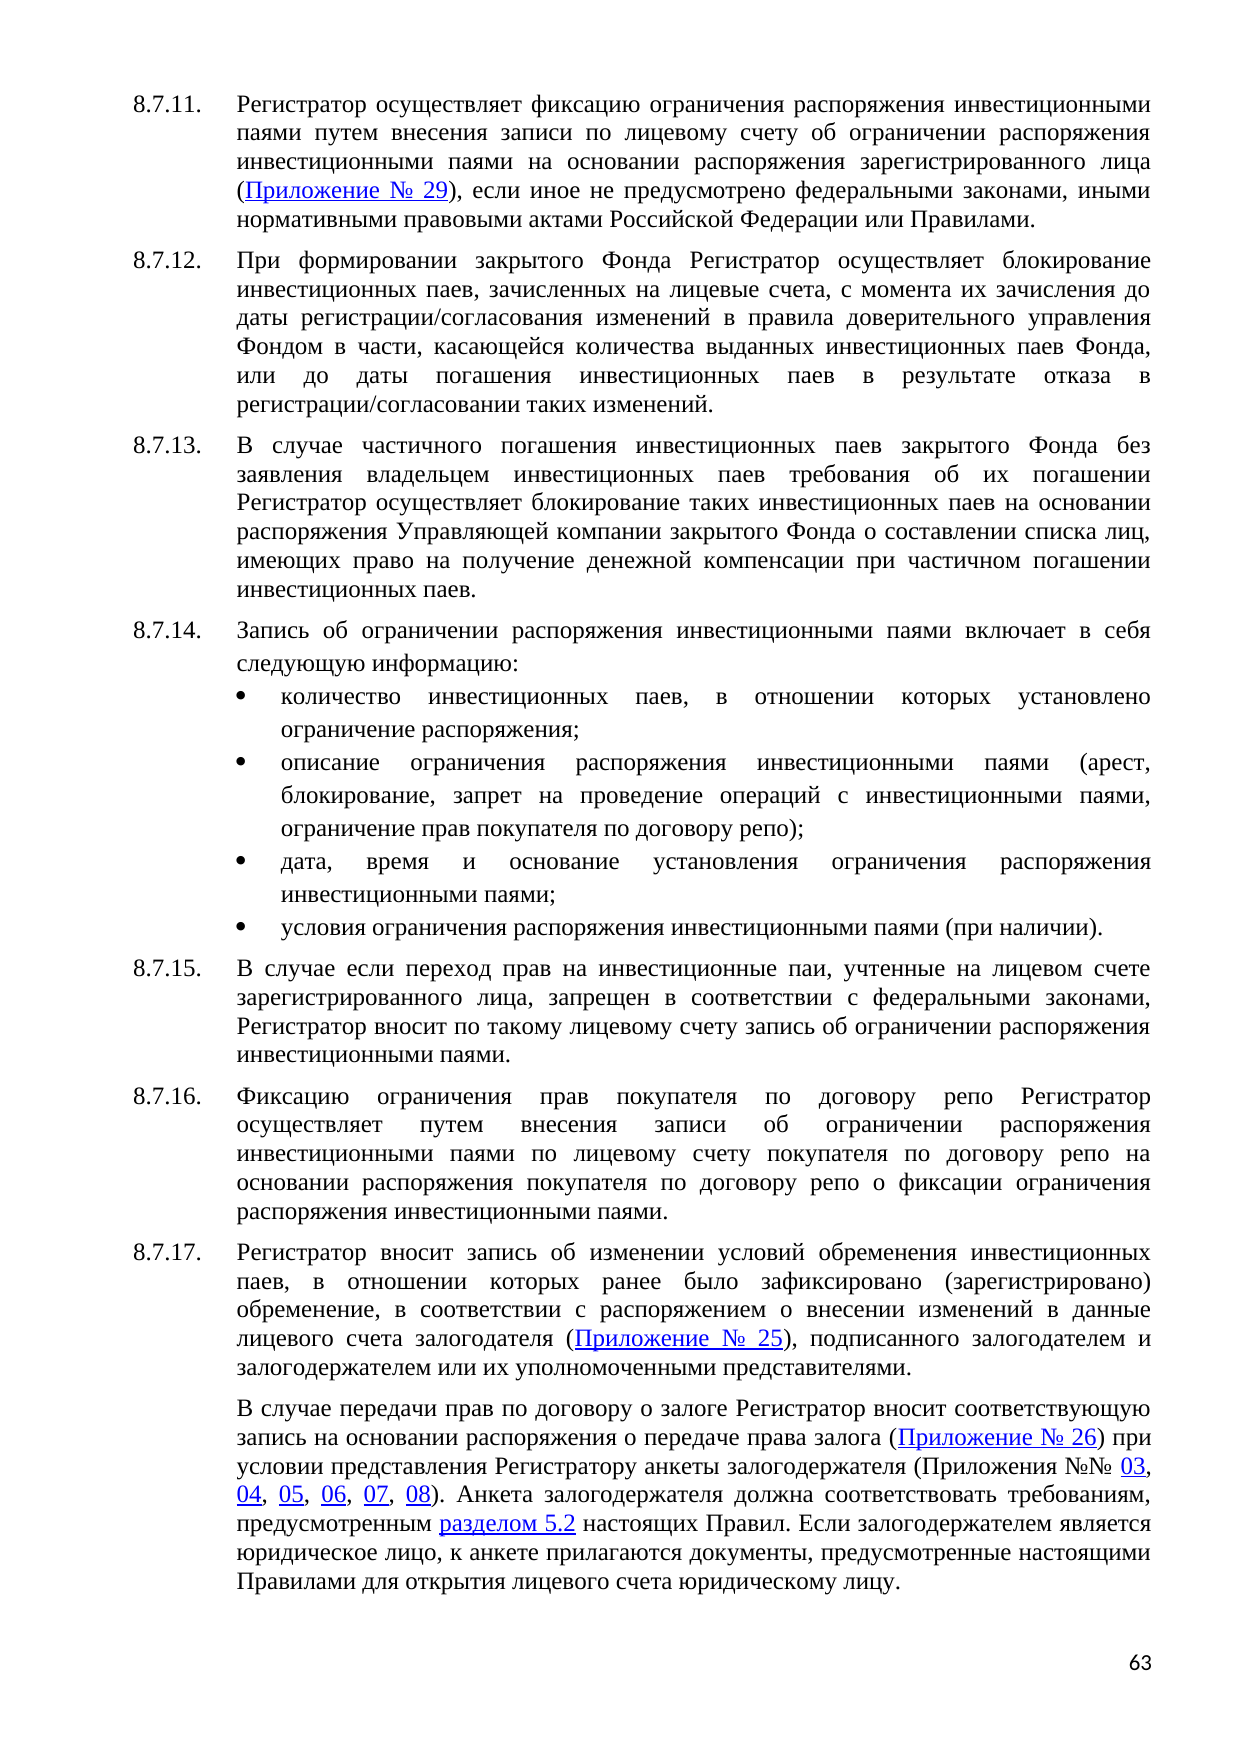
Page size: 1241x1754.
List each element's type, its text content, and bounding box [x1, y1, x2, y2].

list В случае передачи прав по договору о залоге Регистратор вносит соответствующую запись на основании распоряжения о передаче права залога (Приложение № 26) при условии представления Регистратору анкеты залогодержателя (Приложения №№ 03, 04, 05, 06, 07, 08). Анкета залогодержателя должна соответствовать требованиям, предусмотренным разделом 5.2 настоящих Правил. Если залогодержателем является юридическое лицо, к анкете прилагаются документы, предусмотренные настоящими Правилами для открытия лицевого счета юридическому лицу. [236, 1393, 1152, 1594]
list В случае если переход прав на инвестиционные паи, учтенные на лицевом счете зарегистрированного лица, запрещен в соответствии с федеральными законами, Регистратор вносит по такому лицевому счету запись об ограничении распоряжения инвестиционными паями. [133, 953, 1152, 1068]
list Регистратор осуществляет фиксацию ограничения распоряжения инвестиционными паями путем внесения записи по лицевому счету об ограничении распоряжения инвестиционными паями на основании распоряжения зарегистрированного лица (Приложение № 29), если иное не предусмотрено федеральными законами, иными нормативными правовыми актами Российской Федерации или Правилами. [133, 89, 1152, 232]
list дата, время и основание установления ограничения распоряжения инвестиционными паями; [236, 846, 1152, 908]
list В случае частичного погашения инвестиционных паев закрытого Фонда без заявления владельцем инвестиционных паев требования об их погашении Регистратор осуществляет блокирование таких инвестиционных паев на основании распоряжения Управляющей компании закрытого Фонда о составлении списка лиц, имеющих право на получение денежной компенсации при частичном погашении инвестиционных паев. [133, 430, 1152, 602]
list При формировании закрытого Фонда Регистратор осуществляет блокирование инвестиционных паев, зачисленных на лицевые счета, с момента их зачисления до даты регистрации/согласования изменений в правила доверительного управления Фондом в части, касающейся количества выданных инвестиционных паев Фонда, или до даты погашения инвестиционных паев в результате отказа в регистрации/согласовании таких изменений. [133, 245, 1152, 417]
list Фиксацию ограничения прав покупателя по договору репо Регистратор осуществляет путем внесения записи об ограничении распоряжения инвестиционными паями по лицевому счету покупателя по договору репо на основании распоряжения покупателя по договору репо о фиксации ограничения распоряжения инвестиционными паями. [133, 1081, 1152, 1224]
list Запись об ограничении распоряжения инвестиционными паями включает в себя следующую информацию: [133, 615, 1152, 677]
list количество инвестиционных паев, в отношении которых установлено ограничение распоряжения; [236, 681, 1152, 743]
list условия ограничения распоряжения инвестиционными паями (при наличии). [236, 912, 1152, 941]
list описание ограничения распоряжения инвестиционными паями (арест, блокирование, запрет на проведение операций с инвестиционными паями, ограничение прав покупателя по договору репо); [236, 747, 1152, 842]
list Регистратор вносит запись об изменении условий обременения инвестиционных паев, в отношении которых ранее было зафиксировано (зарегистрировано) обременение, в соответствии с распоряжением о внесении изменений в данные лицевого счета залогодателя (Приложение № 25), подписанного залогодателем и залогодержателем или их уполномоченными представителями. [133, 1237, 1152, 1381]
